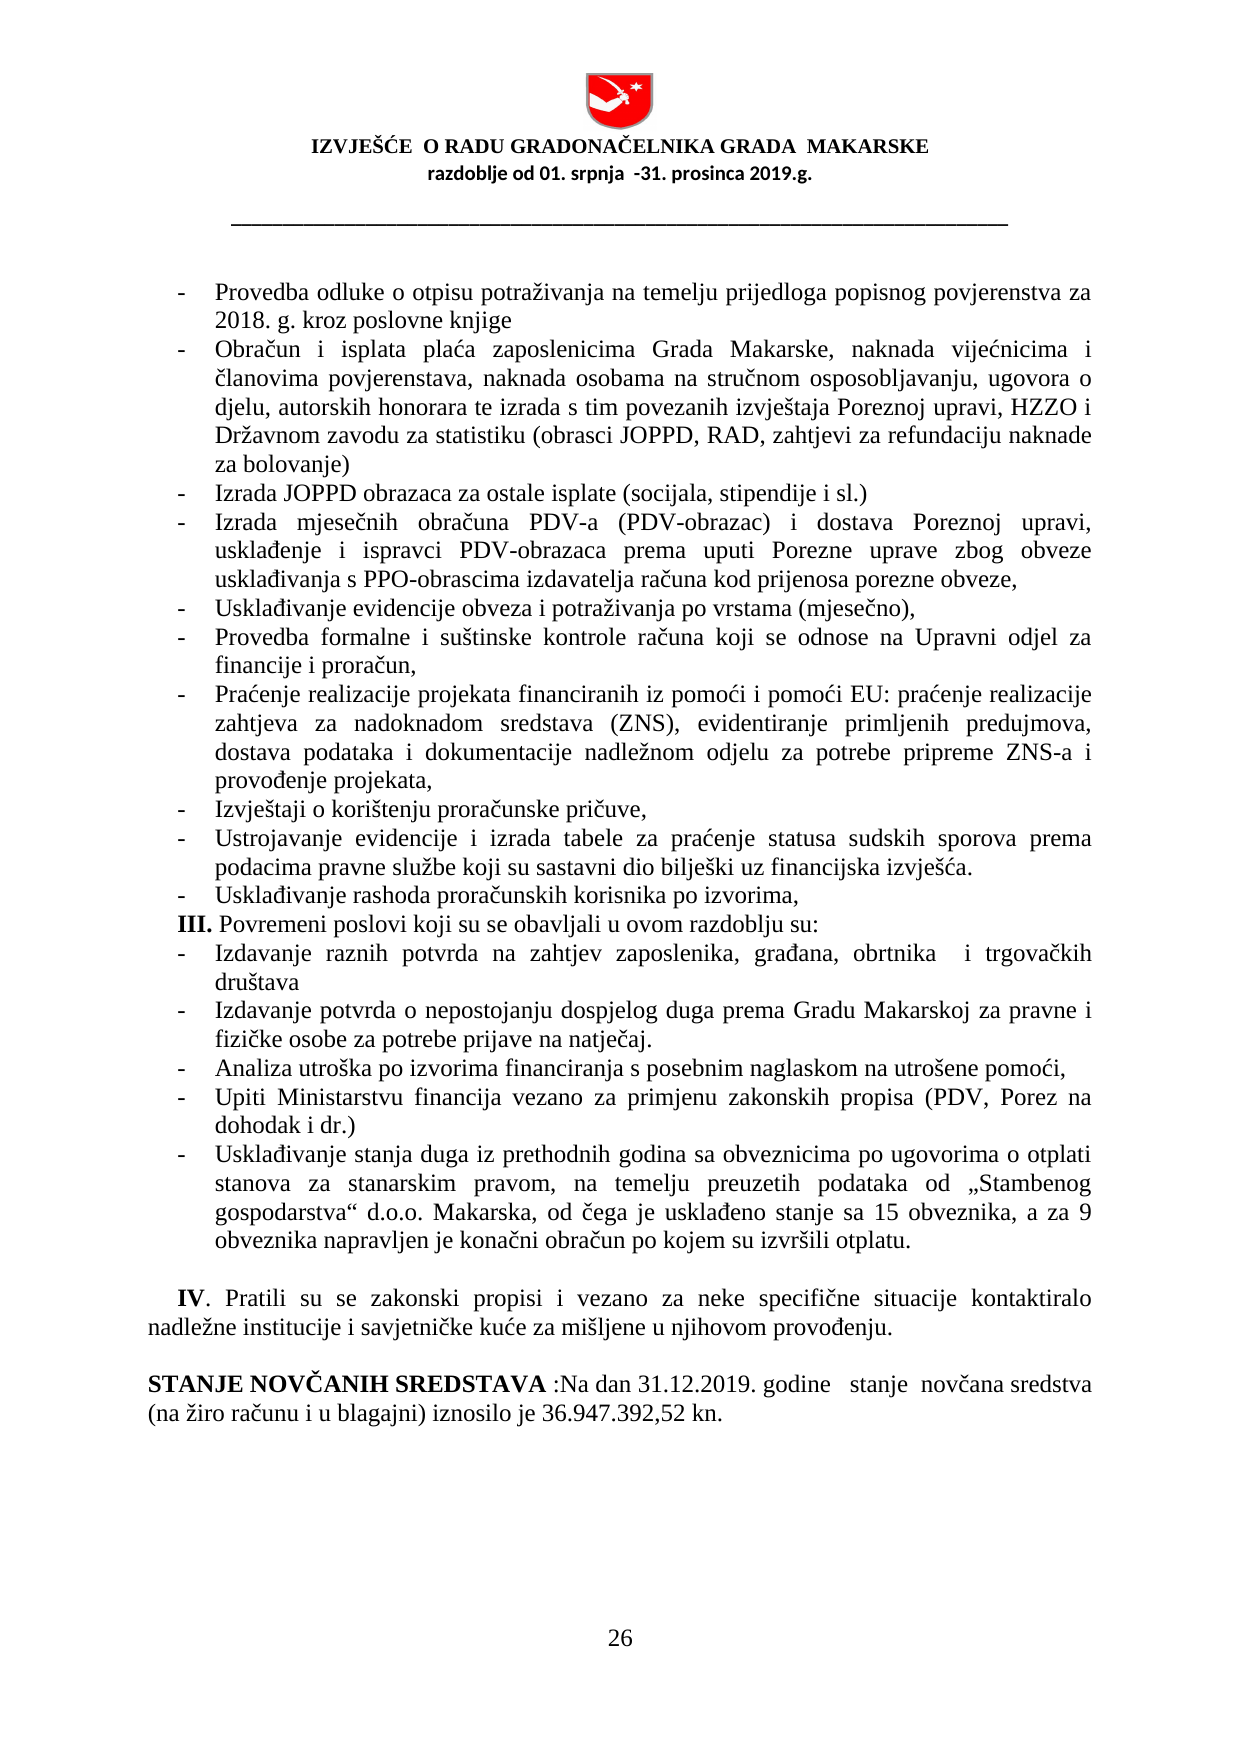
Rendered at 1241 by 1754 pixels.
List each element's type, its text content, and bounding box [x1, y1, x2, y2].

list Izrada JOPPD obrazaca za ostale isplate (socijala, stipendije i sl.) [177, 478, 1093, 507]
list Praćenje realizacije projekata financiranih iz pomoći i pomoći EU: praćenje realizacije zahtjeva za nadoknadom sredstava (ZNS), evidentiranje primljenih predujmova, dostava podataka i dokumentacije nadležnom odjelu za potrebe pripreme ZNS-a i provođenje projekata, [177, 679, 1093, 794]
list Provedba formalne i suštinske kontrole računa koji se odnose na Upravni odjel za financije i proračun, [177, 622, 1093, 679]
list Provedba odluke o otpisu potraživanja na temelju prijedloga popisnog povjerenstva za 2018. g. kroz poslovne knjige [177, 277, 1093, 334]
list Upiti Ministarstvu financija vezano za primjenu zakonskih propisa (PDV, Porez na dohodak i dr.) [177, 1082, 1093, 1139]
list Usklađivanje stanja duga iz prethodnih godina sa obveznicima po ugovorima o otplati stanova za stanarskim pravom, na temelju preuzetih podataka od „Stambenog gospodarstva“ d.o.o. Makarska, od čega je usklađeno stanje sa 15 obveznika, a za 9 obveznika napravljen je konačni obračun po kojem su izvršili otplatu. [177, 1139, 1093, 1254]
list Izvještaji o korištenju proračunske pričuve, [177, 794, 1093, 823]
list Obračun i isplata plaća zaposlenicima Grada Makarske, naknada vijećnicima i članovima povjerenstava, naknada osobama na stručnom osposobljavanju, ugovora o djelu, autorskih honorara te izrada s tim povezanih izvještaja Poreznoj upravi, HZZO i Državnom zavodu za statistiku (obrasci JOPPD, RAD, zahtjevi za refundaciju naknade za bolovanje) [177, 334, 1093, 478]
list Usklađivanje evidencije obveza i potraživanja po vrstama (mjesečno), [177, 593, 1093, 622]
list Ustrojavanje evidencije i izrada tabele za praćenje statusa sudskih sporova prema podacima pravne službe koji su sastavni dio bilješki uz financijska izvješća. [177, 823, 1093, 880]
list Usklađivanje rashoda proračunskih korisnika po izvorima, [177, 880, 1093, 909]
text STANJE NOVČANIH SREDSTAVA :Na dan 31.12.2019. godine stanje novčana sredstva (na žiro računu i u blagajni) iznosilo je 36.947.392,52 kn. [148, 1369, 1093, 1427]
list Izdavanje potvrda o nepostojanju dospjelog duga prema Gradu Makarskoj za pravne i fizičke osobe za potrebe prijave na natječaj. [177, 995, 1093, 1053]
list Izdavanje raznih potvrda na zahtjev zaposlenika, građana, obrtnika i trgovačkih društava [177, 938, 1093, 995]
list Analiza utroška po izvorima financiranja s posebnim naglaskom na utrošene pomoći, [177, 1053, 1093, 1082]
text IV. Pratili su se zakonski propisi i vezano za neke specifične situacije kontaktiralo nadležne institucije i savjetničke kuće za mišljene u njihovom provođenju. [148, 1283, 1093, 1340]
picture [582, 73, 658, 132]
text III. Povremeni poslovi koji su se obavljali u ovom razdoblju su: [148, 909, 1093, 938]
list Izrada mjesečnih obračuna PDV-a (PDV-obrazac) i dostava Poreznoj upravi, usklađenje i ispravci PDV-obrazaca prema uputi Porezne uprave zbog obveze usklađivanja s PPO-obrascima izdavatelja računa kod prijenosa porezne obveze, [177, 507, 1093, 593]
